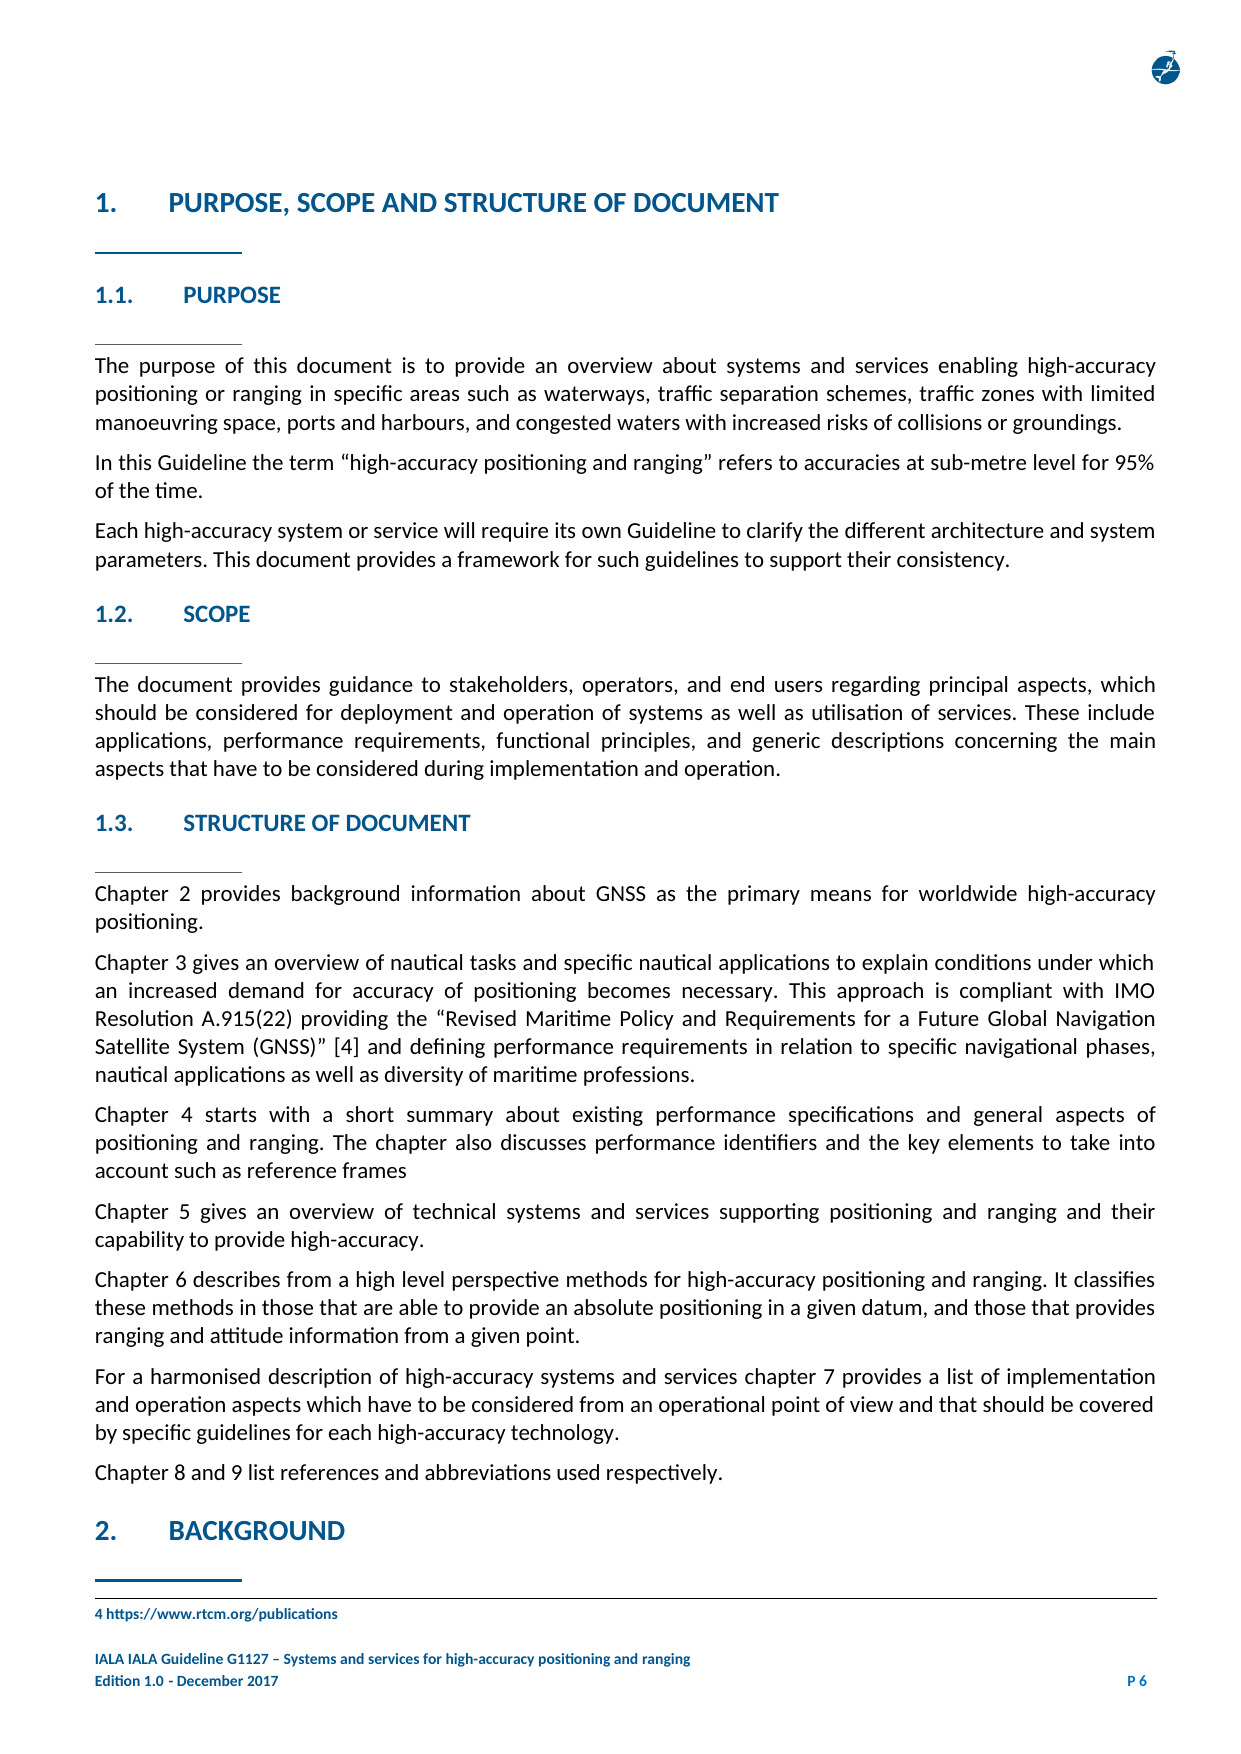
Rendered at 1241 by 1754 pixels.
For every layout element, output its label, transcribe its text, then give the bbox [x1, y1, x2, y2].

subtitle Purpose [94, 279, 1084, 310]
text For a harmonised description of high-accuracy systems and services chapter 7 provides a list of implementation and operation aspects which have to be considered from an operational point of view and that should be covered by specific guidelines for each high-accuracy technology. [94, 1362, 1157, 1446]
text Chapter 2 provides background information about GNSS as the primary means for worldwide high-accuracy positioning. [94, 879, 1157, 935]
text Chapter 4 starts with a short summary about existing performance specifications and general aspects of positioning and ranging. The chapter also discusses performance identifiers and the key elements to take into account such as reference frames [94, 1100, 1157, 1184]
text The purpose of this document is to provide an overview about systems and services enabling high-accuracy positioning or ranging in specific areas such as waterways, traffic separation schemes, traffic zones with limited manoeuvring space, ports and harbours, and congested waters with increased risks of collisions or groundings. [94, 352, 1157, 436]
subtitle BACKGROUND [94, 1512, 1157, 1547]
text The document provides guidance to stakeholders, operators, and end users regarding principal aspects, which should be considered for deployment and operation of systems as well as utilisation of services. These include applications, performance requirements, functional principles, and generic descriptions concerning the main aspects that have to be considered during implementation and operation. [94, 670, 1157, 782]
picture [1120, 0, 1239, 119]
text Each high-accuracy system or service will require its own Guideline to clarify the different architecture and system parameters. This document provides a framework for such guidelines to support their consistency. [94, 517, 1157, 573]
text Chapter 8 and 9 list references and abbreviations used respectively. [94, 1458, 1157, 1487]
text Chapter 5 gives an overview of technical systems and services supporting positioning and ranging and their capability to provide high-accuracy. [94, 1197, 1157, 1253]
text Chapter 3 gives an overview of nautical tasks and specific nautical applications to explain conditions under which an increased demand for accuracy of positioning becomes necessary. This approach is compliant with IMO Resolution A.915(22) providing the “Revised Maritime Policy and Requirements for a Future Global Navigation Satellite System (GNSS)” [4] and defining performance requirements in relation to specific navigational phases, nautical applications as well as diversity of maritime professions. [94, 948, 1157, 1088]
subtitle Structure of document [94, 807, 1084, 837]
subtitle Scope [94, 598, 1084, 628]
subtitle PURPOSE, SCOPE AND STRUCTURE OF DOCUMENT [94, 184, 1157, 220]
text Chapter 6 describes from a high level perspective methods for high-accuracy positioning and ranging. It classifies these methods in those that are able to provide an absolute positioning in a given datum, and those that provides ranging and attitude information from a given point. [94, 1265, 1157, 1349]
text In this Guideline the term “high-accuracy positioning and ranging” refers to accuracies at sub-metre level for 95% of the time. [94, 448, 1157, 504]
